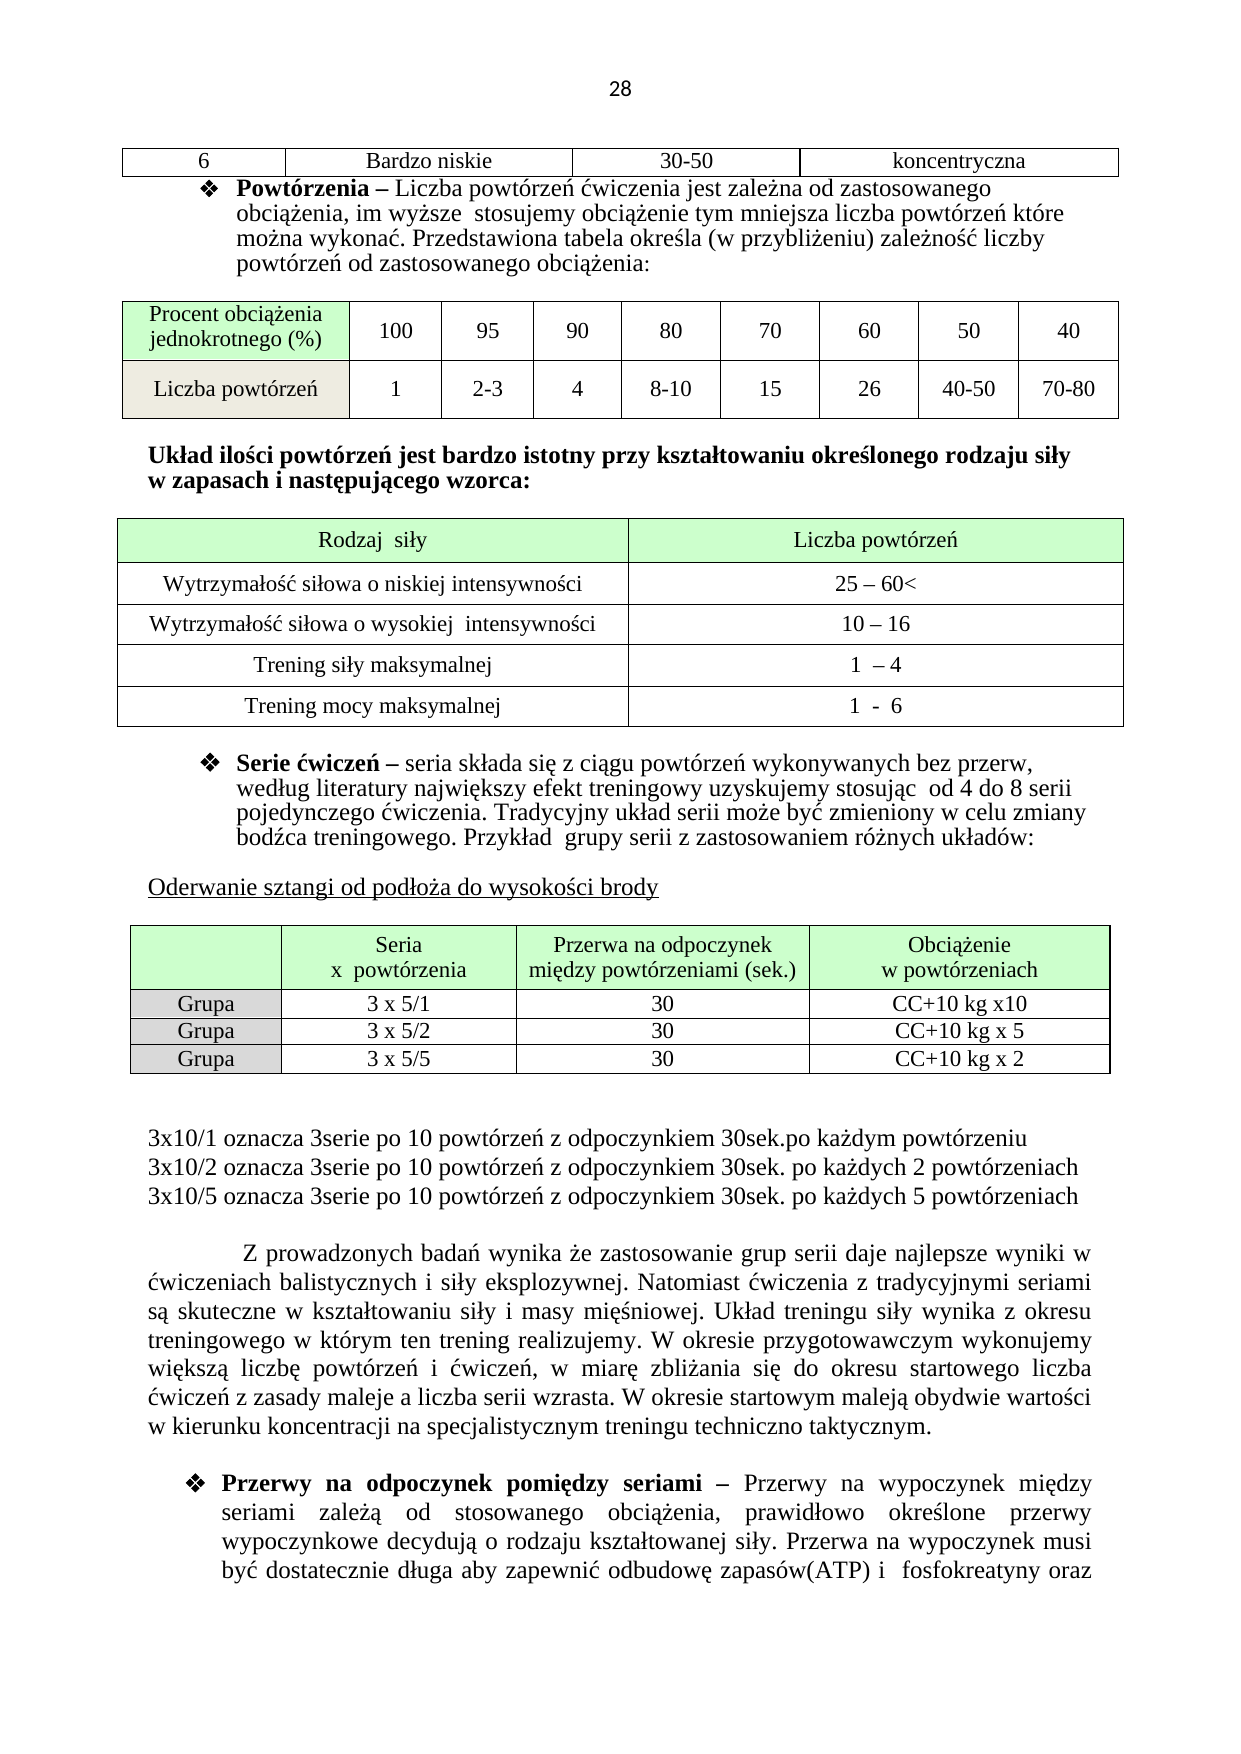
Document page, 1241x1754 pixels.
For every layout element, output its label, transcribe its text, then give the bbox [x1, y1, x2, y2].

table_header 70 [721, 302, 819, 359]
table_cell 1 – 4 [629, 645, 1123, 686]
table_cell koncentryczna [801, 149, 1118, 176]
list Powtórzenia – Liczba powtórzeń ćwiczenia jest zależna od zastosowanego obciążenia, im wyższe stosujemy obciążenie tym mniejsza liczba powtórzeń które można wykonać. Przedstawiona tabela określa (w przybliżeniu) zależność liczby powtórzeń od zastosowanego obciążenia: [199, 177, 1093, 276]
table_cell Wytrzymałość siłowa o wysokiej intensywności [118, 605, 628, 644]
text 3x10/1 oznacza 3serie po 10 powtórzeń z odpoczynkiem 30sek.po każdym powtórzeniu [148, 1123, 1093, 1152]
table_cell 6 [123, 149, 285, 176]
table_cell 30 [517, 1045, 809, 1073]
table_header Przerwa na odpoczynek między powtórzeniami (sek.) [517, 926, 809, 989]
table_header 95 [442, 302, 533, 359]
table_cell Grupa [131, 1019, 281, 1044]
list Serie ćwiczeń – seria składa się z ciągu powtórzeń wykonywanych bez przerw, według literatury największy efekt treningowy uzyskujemy stosując od 4 do 8 serii pojedynczego ćwiczenia. Tradycyjny układ serii może być zmieniony w celu zmiany bodźca treningowego. Przykład grupy serii z zastosowaniem różnych układów: [199, 751, 1093, 851]
table_header Liczba powtórzeń [629, 519, 1123, 562]
table_cell Wytrzymałość siłowa o niskiej intensywności [118, 563, 628, 604]
table_cell 8-10 [622, 361, 720, 418]
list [184, 1468, 1093, 1583]
text Z prowadzonych badań wynika że zastosowanie grup serii daje najlepsze wyniki w ćwiczeniach balistycznych i siły eksplozywnej. Natomiast ćwiczenia z tradycyjnymi seriami są skuteczne w kształtowaniu siły i masy mięśniowej. Układ treningu siły wynika z okresu treningowego w którym ten trening realizujemy. W okresie przygotowawczym wykonujemy większą liczbę powtórzeń i ćwiczeń, w miarę zbliżania się do okresu startowego liczba ćwiczeń z zasady maleje a liczba serii wzrasta. W okresie startowym maleją obydwie wartości w kierunku koncentracji na specjalistycznym treningu techniczno taktycznym. [148, 1238, 1093, 1440]
text 3x10/5 oznacza 3serie po 10 powtórzeń z odpoczynkiem 30sek. po każdych 5 powtórzeniach [148, 1181, 1093, 1210]
table_cell 30 [517, 1019, 809, 1044]
table_cell 10 – 16 [629, 605, 1123, 644]
table_cell 3 x 5/2 [282, 1019, 516, 1044]
table_cell 3 x 5/1 [282, 990, 516, 1017]
table_header Rodzaj siły [118, 519, 628, 562]
text Oderwanie sztangi od podłoża do wysokości brody [148, 875, 1093, 900]
table_header 50 [919, 302, 1018, 359]
table_header 100 [350, 302, 441, 359]
table_header 60 [820, 302, 918, 359]
table_cell Trening siły maksymalnej [118, 645, 628, 686]
table_header Seria x powtórzenia [282, 926, 516, 989]
table_header Obciążenie w powtórzeniach [810, 926, 1109, 989]
table_cell CC+ x 5 [810, 1019, 1109, 1044]
table_cell 30 [517, 990, 809, 1017]
table_cell 1 - 6 [629, 687, 1123, 726]
table_cell 26 [820, 361, 918, 418]
table_cell Liczba powtórzeń [123, 361, 349, 418]
table_cell 40-50 [919, 361, 1018, 418]
table_header [131, 926, 281, 989]
table_cell Grupa [131, 990, 281, 1017]
table_cell CC+ x10 [810, 990, 1109, 1017]
table_cell 25 – 60< [629, 563, 1123, 604]
table_cell 1 [350, 361, 441, 418]
table_header Procent obciążenia jednokrotnego (%) [123, 302, 349, 359]
table_cell 4 [534, 361, 621, 418]
table_cell 15 [721, 361, 819, 418]
table_header 40 [1019, 302, 1118, 359]
table_cell CC+ x 2 [810, 1045, 1109, 1073]
table_cell Bardzo niskie [286, 149, 572, 176]
table_cell Grupa [131, 1045, 281, 1073]
text Układ ilości powtórzeń jest bardzo istotny przy kształtowaniu określonego rodzaju siły w zapasach i następującego wzorca: [148, 444, 1093, 493]
table_header 80 [622, 302, 720, 359]
table_cell 70-80 [1019, 361, 1118, 418]
table_cell 30-50 [573, 149, 799, 176]
table_cell Trening mocy maksymalnej [118, 687, 628, 726]
table_header 90 [534, 302, 621, 359]
text 3x10/2 oznacza 3serie po 10 powtórzeń z odpoczynkiem 30sek. po każdych 2 powtórzeniach [148, 1152, 1093, 1181]
table_cell 2-3 [442, 361, 533, 418]
table_cell 3 x 5/5 [282, 1045, 516, 1073]
